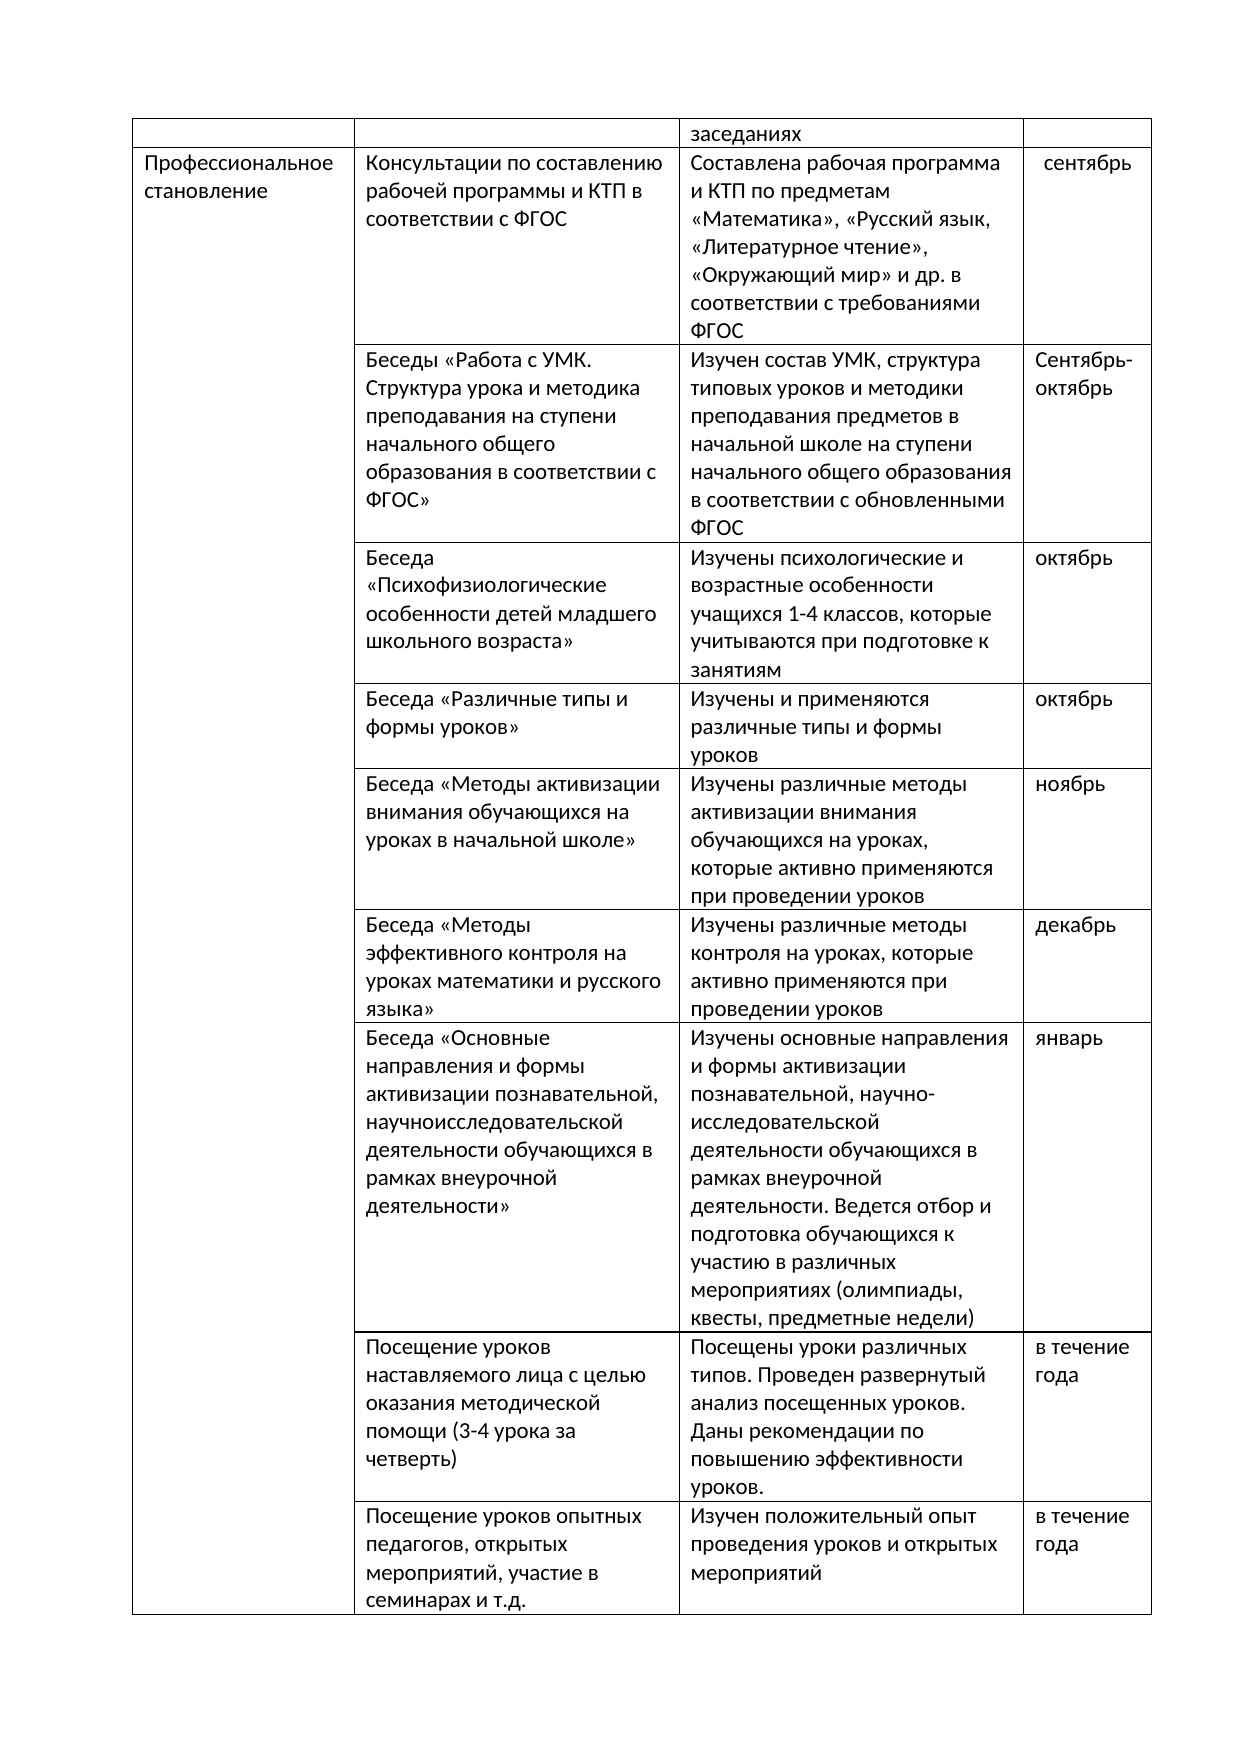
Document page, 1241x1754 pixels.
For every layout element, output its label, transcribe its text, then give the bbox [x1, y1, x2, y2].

table_cell Консультации по составлению рабочей программы и КТП в соответствии с ФГОС [355, 148, 679, 344]
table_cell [680, 119, 1023, 147]
table_cell декабрь [1024, 910, 1151, 1022]
table_cell Посещение уроков наставляемого лица с целью оказания методической помощи (3-4 урока за четверть) [355, 1333, 679, 1501]
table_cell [355, 119, 679, 147]
table_cell Беседа «Психофизиологические особенности детей младшего школьного возраста» [355, 543, 679, 683]
table_cell Беседа «Различные типы и формы уроков» [355, 684, 679, 768]
table_cell Изучен состав УМК, структура типовых уроков и методики преподавания предметов в начальной школе на ступени начального общего образования в соответствии с обновленными ФГОС [680, 345, 1023, 542]
table_cell Беседа «Методы активизации внимания обучающихся на уроках в начальной школе» [355, 769, 679, 909]
table_cell октябрь [1024, 543, 1151, 683]
table_cell Беседа «Основные направления и формы активизации познавательной, научноисследовательской деятельности обучающихся в рамках внеурочной деятельности» [355, 1023, 679, 1331]
table_cell Составлена рабочая программа и КТП по предметам «Математика», «Русский язык, «Литературное чтение», «Окружающий мир» и др. в соответствии с требованиями ФГОС [680, 148, 1023, 344]
table_cell Сентябрь-октябрь [1024, 345, 1151, 542]
table_cell Изучены различные методы контроля на уроках, которые активно применяются при проведении уроков [680, 910, 1023, 1022]
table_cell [1024, 119, 1151, 147]
table_cell Изучены основные направления и формы активизации познавательной, научно-исследовательской деятельности обучающихся в рамках внеурочной деятельности. Ведется отбор и подготовка обучающихся к участию в различных мероприятиях (олимпиады, квесты, предметные недели) [680, 1023, 1023, 1331]
table_cell Посещены уроки различных типов. Проведен развернутый анализ посещенных уроков. Даны рекомендации по повышению эффективности уроков. [680, 1333, 1023, 1501]
table_cell Изучены различные методы активизации внимания обучающихся на уроках, которые активно применяются при проведении уроков [680, 769, 1023, 909]
table_cell в течение года [1024, 1333, 1151, 1501]
table_cell Беседа «Методы эффективного контроля на уроках математики и русского языка» [355, 910, 679, 1022]
table_cell Изучены психологические и возрастные особенности учащихся 1-4 классов, которые учитываются при подготовке к занятиям [680, 543, 1023, 683]
table_cell Профессиональное становление [133, 148, 354, 1614]
table_cell октябрь [1024, 684, 1151, 768]
table_cell январь [1024, 1023, 1151, 1331]
table_cell в течение года [1024, 1502, 1151, 1614]
table_cell ноябрь [1024, 769, 1151, 909]
table_cell Беседы «Работа с УМК. Структура урока и методика преподавания на ступени начального общего образования в соответствии с ФГОС» [355, 345, 679, 542]
table_cell Изучены и применяются различные типы и формы уроков [680, 684, 1023, 768]
table_cell Изучен положительный опыт проведения уроков и открытых мероприятий [680, 1502, 1023, 1614]
table_cell сентябрь [1024, 148, 1151, 344]
table_cell Посещение уроков опытных педагогов, открытых мероприятий, участие в семинарах и т.д. [355, 1502, 679, 1614]
